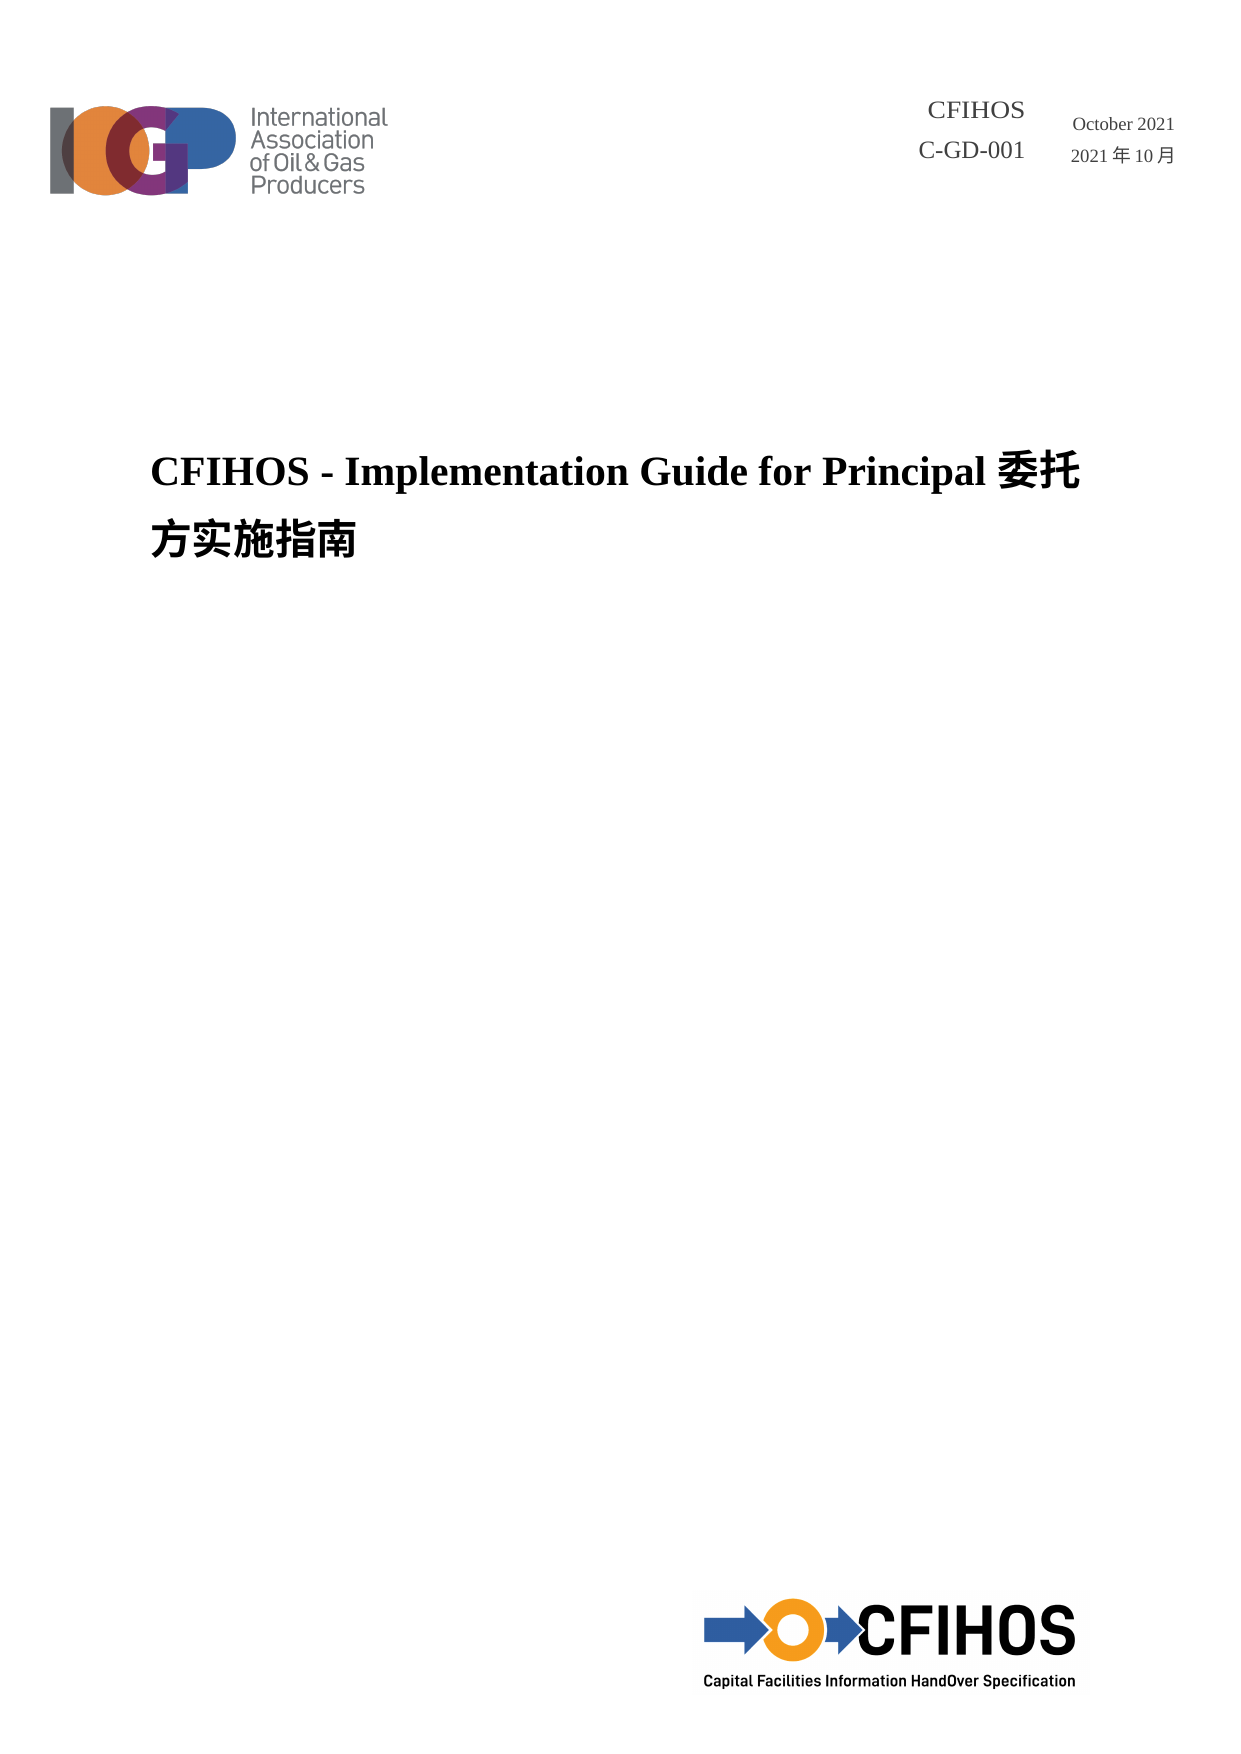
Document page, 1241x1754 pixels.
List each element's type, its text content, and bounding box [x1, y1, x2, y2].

picture [692, 1590, 1091, 1695]
text CFIHOS - Implementation Guide for Principal 委托方实施指南 [150, 437, 1090, 566]
